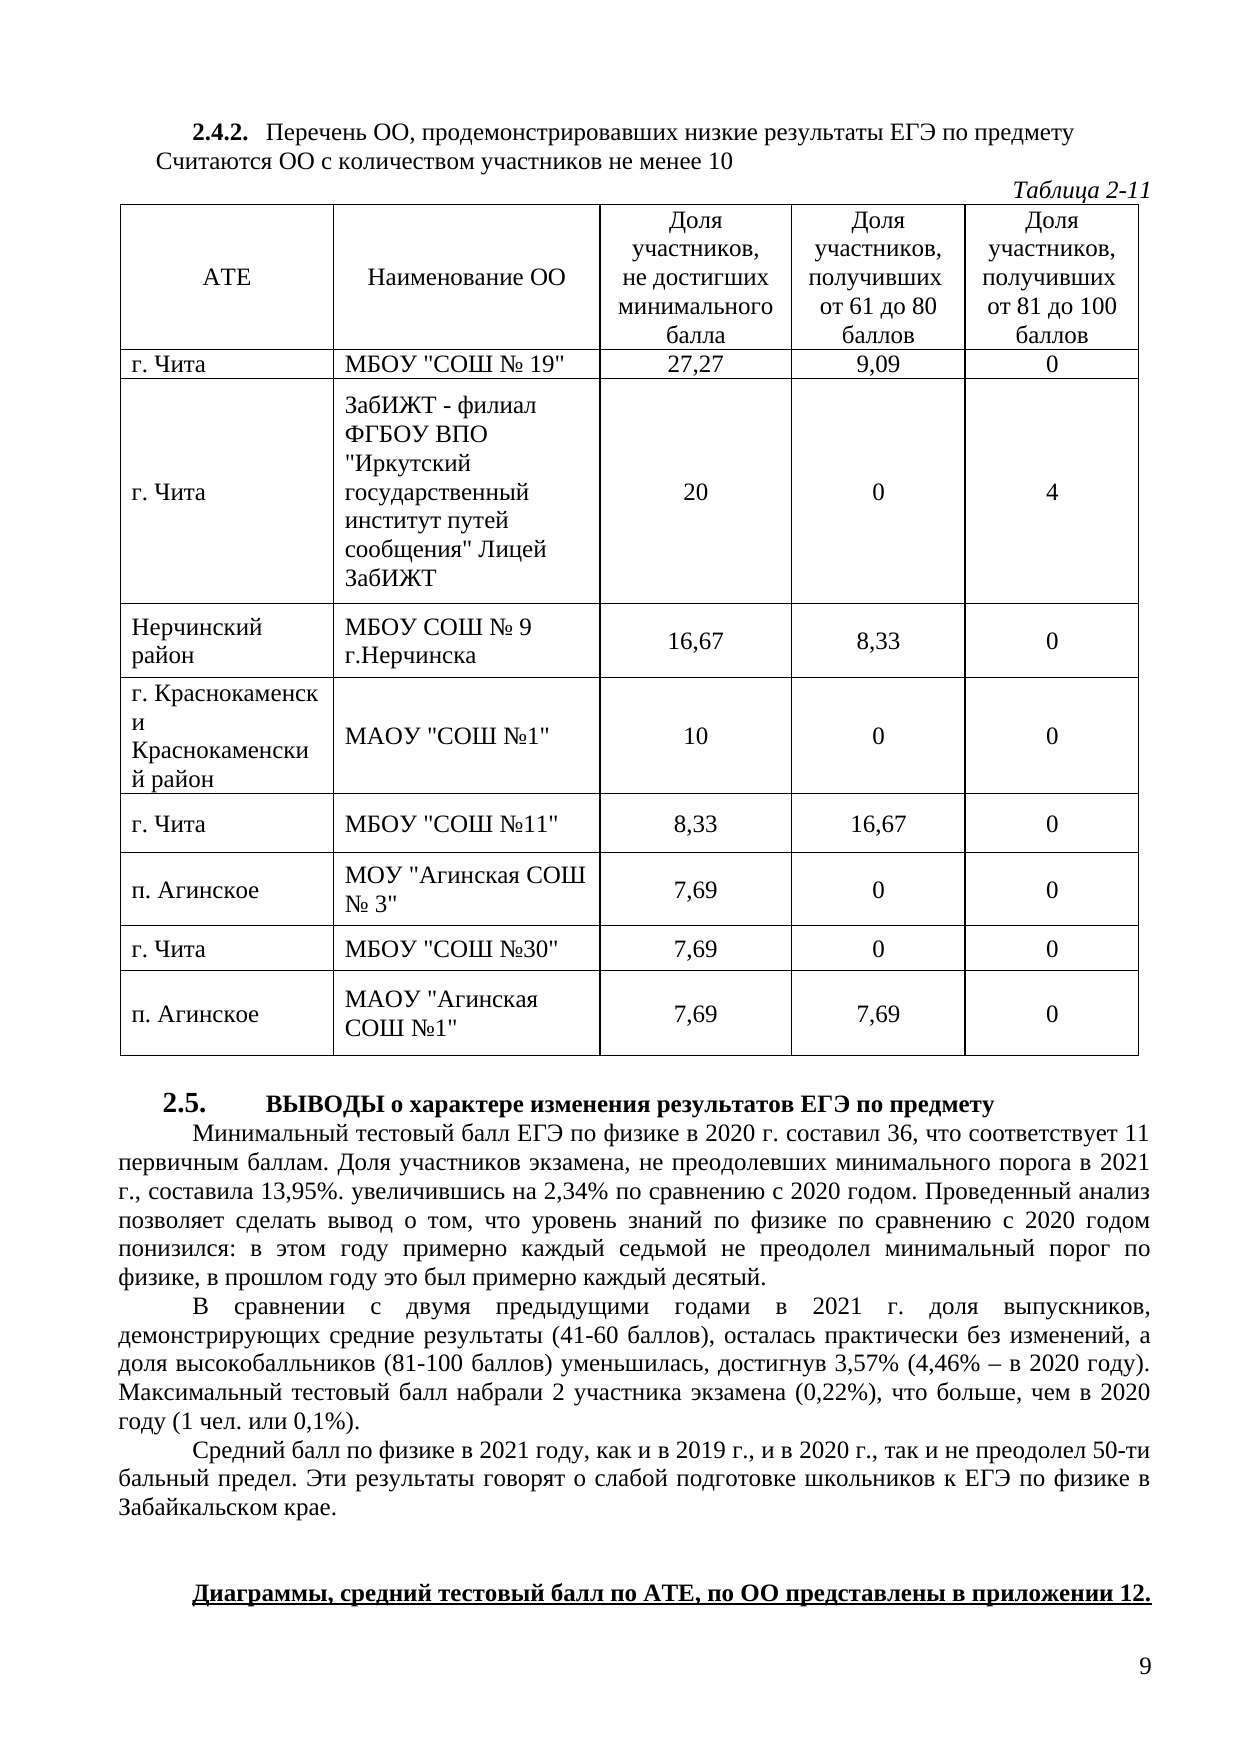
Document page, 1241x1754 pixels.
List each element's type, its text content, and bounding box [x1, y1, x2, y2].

table_cell 16,67 [601, 604, 791, 677]
table_cell МАОУ "Агинская СОШ №1" [334, 971, 599, 1055]
table_cell ЗабИЖТ - филиал ФГБОУ ВПО "Иркутский государственный институт путей сообщения" Лицей ЗабИЖТ [334, 379, 599, 603]
table_cell 27,27 [601, 350, 791, 378]
table_header Доля участников, не достигших минимального балла [601, 205, 791, 348]
table_cell МБОУ "СОШ №11" [334, 794, 599, 852]
table_cell 20 [601, 379, 791, 603]
table_cell 16,67 [792, 794, 964, 852]
table_cell 7,69 [601, 971, 791, 1055]
table_cell 10 [601, 678, 791, 793]
table_cell 0 [966, 926, 1138, 970]
table_cell 0 [966, 678, 1138, 793]
subtitle ВЫВОДЫ о характере изменения результатов ЕГЭ по предмету [162, 1085, 1152, 1118]
table_cell Нерчинский район [121, 604, 333, 677]
table_cell 0 [966, 853, 1138, 925]
table_cell 9,09 [792, 350, 964, 378]
table_cell МОУ "Агинская СОШ № 3" [334, 853, 599, 925]
table_cell г. Чита [121, 350, 333, 378]
table_cell 0 [966, 604, 1138, 677]
table_header АТЕ [121, 205, 333, 348]
table_cell МАОУ "СОШ №1" [334, 678, 599, 793]
text Средний балл по физике в 2021 году, как и в 2019 г., и в 2020 г., так и не преодолел 50-ти бальный предел. Эти результаты говорят о слабой подготовке школьников к ЕГЭ по физике в Забайкальском крае. [118, 1435, 1152, 1521]
text В сравнении с двумя предыдущими годами в 2021 г. доля выпускников, демонстрирующих средние результаты (41-60 баллов), осталась практически без изменений, а доля высокобалльников (81-100 баллов) уменьшилась, достигнув 3,57% (4,46% – в 2020 году). Максимальный тестовый балл набрали 2 участника экзамена (0,22%), что больше, чем в 2020 году (1 чел. или 0,1%). [118, 1291, 1152, 1435]
subtitle Перечень ОО, продемонстрировавших низкие результаты ЕГЭ по предмету [192, 117, 1152, 146]
table_cell МБОУ "СОШ №30" [334, 926, 599, 970]
table_cell г. Чита [121, 379, 333, 603]
table_cell 8,33 [601, 794, 791, 852]
table_cell 0 [792, 678, 964, 793]
text Считаются ОО с количеством участников не менее 10 [156, 146, 1152, 175]
table_cell 0 [966, 971, 1138, 1055]
text Минимальный тестовый балл ЕГЭ по физике в 2020 г. составил 36, что соответствует 11 первичным баллам. Доля участников экзамена, не преодолевших минимального порога в 2021 г., составила 13,95%. увеличившись на 2,34% по сравнению с 2020 годом. Проведенный анализ позволяет сделать вывод о том, что уровень знаний по физике по сравнению с 2020 годом понизился: в этом году примерно каждый седьмой не преодолел минимальный порог по физике, в прошлом году это был примерно каждый десятый. [118, 1118, 1152, 1291]
table_cell 0 [792, 379, 964, 603]
table_cell 0 [966, 794, 1138, 852]
table_cell 8,33 [792, 604, 964, 677]
table_cell МБОУ СОШ № 9 г.Нерчинска [334, 604, 599, 677]
text Диаграммы, средний тестовый балл по АТЕ, по ОО представлены в приложении 12. [118, 1578, 1152, 1607]
table_cell п. Агинское [121, 853, 333, 925]
table_cell г. Чита [121, 926, 333, 970]
table_cell МБОУ "СОШ № 19" [334, 350, 599, 378]
table_cell 7,69 [601, 926, 791, 970]
table_cell 0 [966, 350, 1138, 378]
table_header Наименование ОО [334, 205, 599, 348]
table_cell 7,69 [792, 971, 964, 1055]
table_cell 0 [792, 853, 964, 925]
table_cell г. Чита [121, 794, 333, 852]
table_cell 7,69 [601, 853, 791, 925]
table_cell 0 [792, 926, 964, 970]
table_header Доля участников, получивших от 81 до 100 баллов [966, 205, 1138, 348]
table_cell 4 [966, 379, 1138, 603]
table_cell г. Краснокаменск и Краснокаменский район [121, 678, 333, 793]
table_cell п. Агинское [121, 971, 333, 1055]
table_header Доля участников, получивших от 61 до 80 баллов [792, 205, 964, 348]
